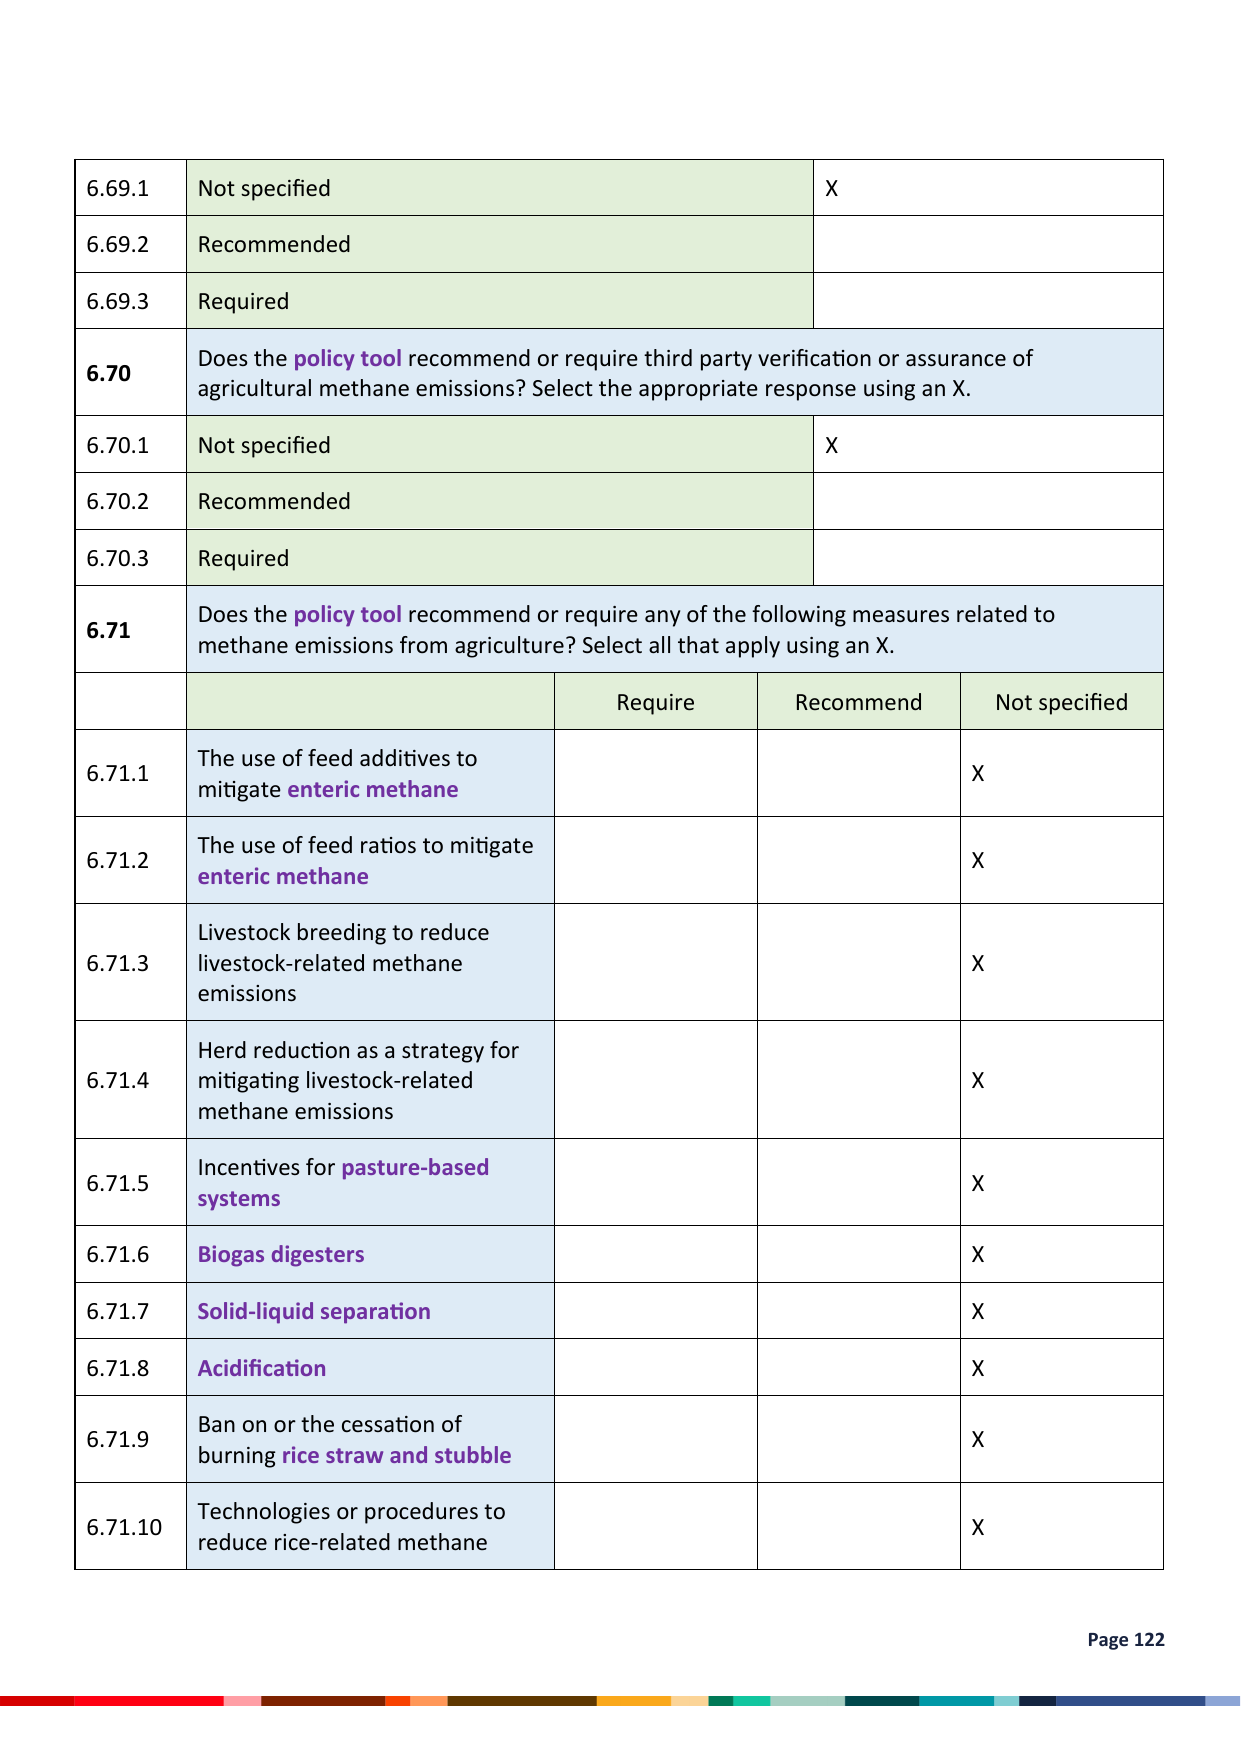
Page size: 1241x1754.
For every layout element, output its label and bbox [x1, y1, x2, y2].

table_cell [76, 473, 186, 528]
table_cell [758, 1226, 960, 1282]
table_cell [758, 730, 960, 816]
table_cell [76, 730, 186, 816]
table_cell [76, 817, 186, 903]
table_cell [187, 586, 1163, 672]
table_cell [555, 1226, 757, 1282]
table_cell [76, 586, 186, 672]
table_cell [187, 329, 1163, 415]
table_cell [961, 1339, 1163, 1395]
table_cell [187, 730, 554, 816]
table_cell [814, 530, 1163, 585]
picture [0, 1696, 1241, 1706]
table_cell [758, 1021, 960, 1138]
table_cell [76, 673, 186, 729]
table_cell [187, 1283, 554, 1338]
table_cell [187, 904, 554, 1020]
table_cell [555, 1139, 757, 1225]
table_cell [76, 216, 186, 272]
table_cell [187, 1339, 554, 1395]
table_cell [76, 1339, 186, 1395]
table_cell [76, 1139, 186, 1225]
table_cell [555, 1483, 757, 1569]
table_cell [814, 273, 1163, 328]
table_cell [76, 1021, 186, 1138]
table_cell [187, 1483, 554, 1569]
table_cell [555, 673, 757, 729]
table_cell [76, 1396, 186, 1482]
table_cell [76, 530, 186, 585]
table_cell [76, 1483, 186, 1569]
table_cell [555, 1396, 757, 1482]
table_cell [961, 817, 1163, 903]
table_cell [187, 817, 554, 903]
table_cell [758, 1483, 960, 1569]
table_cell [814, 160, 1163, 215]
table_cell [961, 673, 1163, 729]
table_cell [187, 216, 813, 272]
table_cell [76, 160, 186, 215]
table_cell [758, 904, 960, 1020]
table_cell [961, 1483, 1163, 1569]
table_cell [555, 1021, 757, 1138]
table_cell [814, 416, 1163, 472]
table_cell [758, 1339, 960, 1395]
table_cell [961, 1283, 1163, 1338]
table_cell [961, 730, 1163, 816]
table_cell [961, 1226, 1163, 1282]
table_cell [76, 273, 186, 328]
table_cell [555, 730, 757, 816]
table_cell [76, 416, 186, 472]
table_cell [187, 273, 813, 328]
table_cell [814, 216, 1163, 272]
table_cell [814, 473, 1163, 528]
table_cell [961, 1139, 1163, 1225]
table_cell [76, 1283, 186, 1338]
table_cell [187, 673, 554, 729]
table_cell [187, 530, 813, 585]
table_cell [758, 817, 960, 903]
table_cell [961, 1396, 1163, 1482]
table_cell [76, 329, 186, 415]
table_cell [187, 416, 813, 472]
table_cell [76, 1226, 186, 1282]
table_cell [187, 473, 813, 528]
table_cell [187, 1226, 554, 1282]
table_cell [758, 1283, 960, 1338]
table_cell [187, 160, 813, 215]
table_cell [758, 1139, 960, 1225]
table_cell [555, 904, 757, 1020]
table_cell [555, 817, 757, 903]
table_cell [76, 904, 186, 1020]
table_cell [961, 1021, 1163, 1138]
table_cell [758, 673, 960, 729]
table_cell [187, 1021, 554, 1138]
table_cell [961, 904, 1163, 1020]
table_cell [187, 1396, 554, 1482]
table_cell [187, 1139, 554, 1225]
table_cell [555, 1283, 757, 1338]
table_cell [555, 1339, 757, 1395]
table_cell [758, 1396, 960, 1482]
